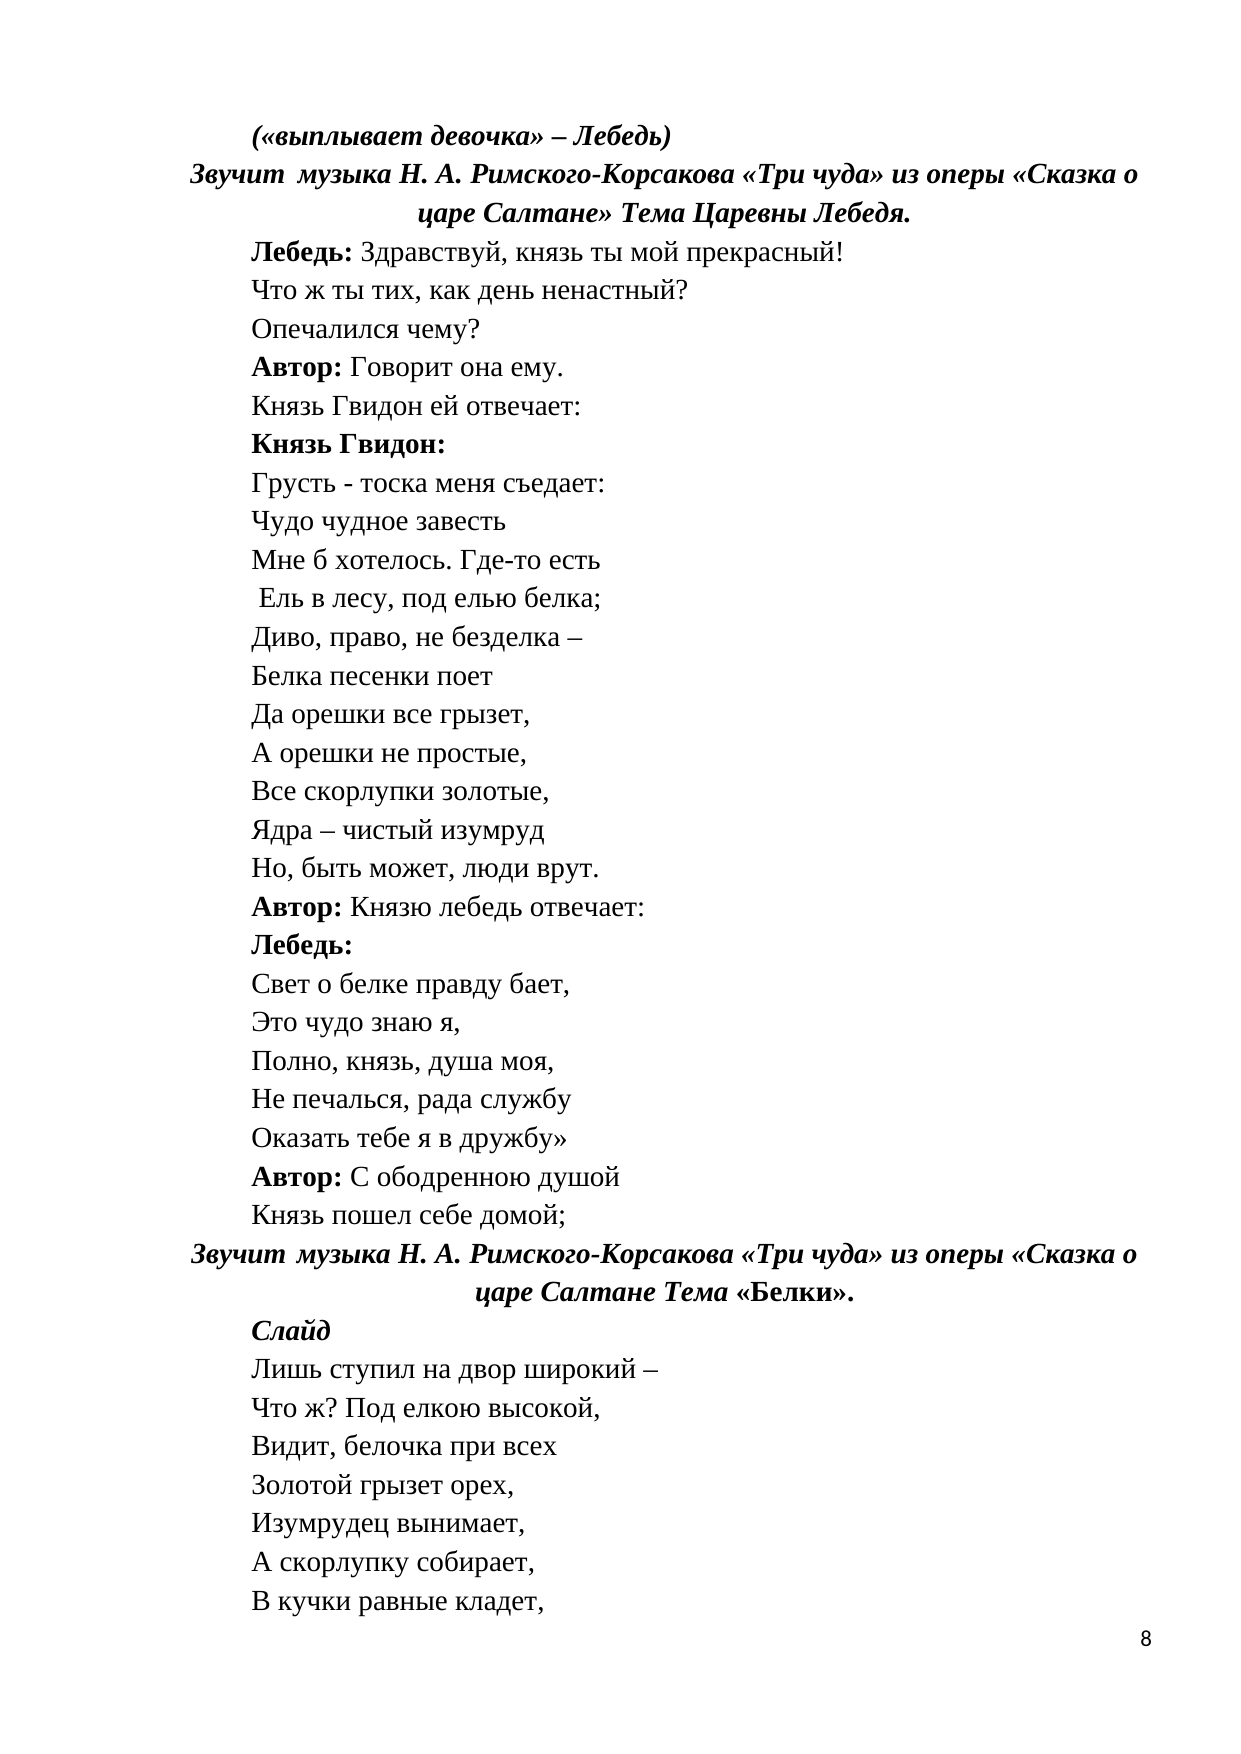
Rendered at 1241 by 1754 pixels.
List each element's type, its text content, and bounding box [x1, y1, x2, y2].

text Ядра – чистый изумруд [177, 812, 1152, 845]
text Звучит музыка Н. А. Римского-Корсакова «Три чуда» из оперы «Сказка о царе Салтане» Тема Царевны Лебедя. [177, 157, 1152, 229]
text Слайд [177, 1313, 1152, 1346]
text Чудо чудное завесть [177, 503, 1152, 537]
text Золотой грызет орех, [177, 1467, 1152, 1501]
text Автор: Говорит она ему. [177, 349, 1152, 383]
text А скорлупку собирает, [177, 1544, 1152, 1578]
text Князь Гвидон: [177, 426, 1152, 460]
text Не печалься, рада службу [177, 1082, 1152, 1115]
text Ель в лесу, под елью белка; [177, 581, 1152, 614]
text Это чудо знаю я, [177, 1004, 1152, 1038]
text Свет о белке правду бает, [177, 966, 1152, 999]
text Звучит музыка Н. А. Римского-Корсакова «Три чуда» из оперы «Сказка о царе Салтане Тема «Белки». [177, 1236, 1152, 1308]
text Лебедь: Здравствуй, князь ты мой прекрасный! [177, 234, 1152, 267]
text Князь Гвидон ей отвечает: [177, 388, 1152, 421]
text Грусть - тоска меня съедает: [177, 465, 1152, 498]
text Изумрудец вынимает, [177, 1506, 1152, 1539]
text Но, быть может, люди врут. [177, 850, 1152, 884]
text Автор: Князю лебедь отвечает: [177, 889, 1152, 922]
text Лебедь: [177, 927, 1152, 961]
text Полно, князь, душа моя, [177, 1043, 1152, 1077]
text В кучки равные кладет, [177, 1583, 1152, 1616]
text Диво, право, не безделка – [177, 619, 1152, 653]
text Видит, белочка при всех [177, 1428, 1152, 1462]
text Белка песенки поет [177, 658, 1152, 691]
text Все скорлупки золотые, [177, 773, 1152, 807]
text Опечалился чему? [177, 311, 1152, 344]
text А орешки не простые, [177, 735, 1152, 768]
text Лишь ступил на двор широкий – [177, 1351, 1152, 1385]
text («выплывает девочка» – Лебедь) [177, 118, 1152, 152]
text Автор: С ободренною душой [177, 1159, 1152, 1192]
text Мне б хотелось. Где-то есть [177, 542, 1152, 576]
text Что ж ты тих, как день ненастный? [177, 272, 1152, 306]
text Что ж? Под елкою высокой, [177, 1390, 1152, 1423]
text Да орешки все грызет, [177, 696, 1152, 730]
text Оказать тебе я в дружбу» [177, 1120, 1152, 1154]
text Князь пошел себе домой; [177, 1197, 1152, 1231]
